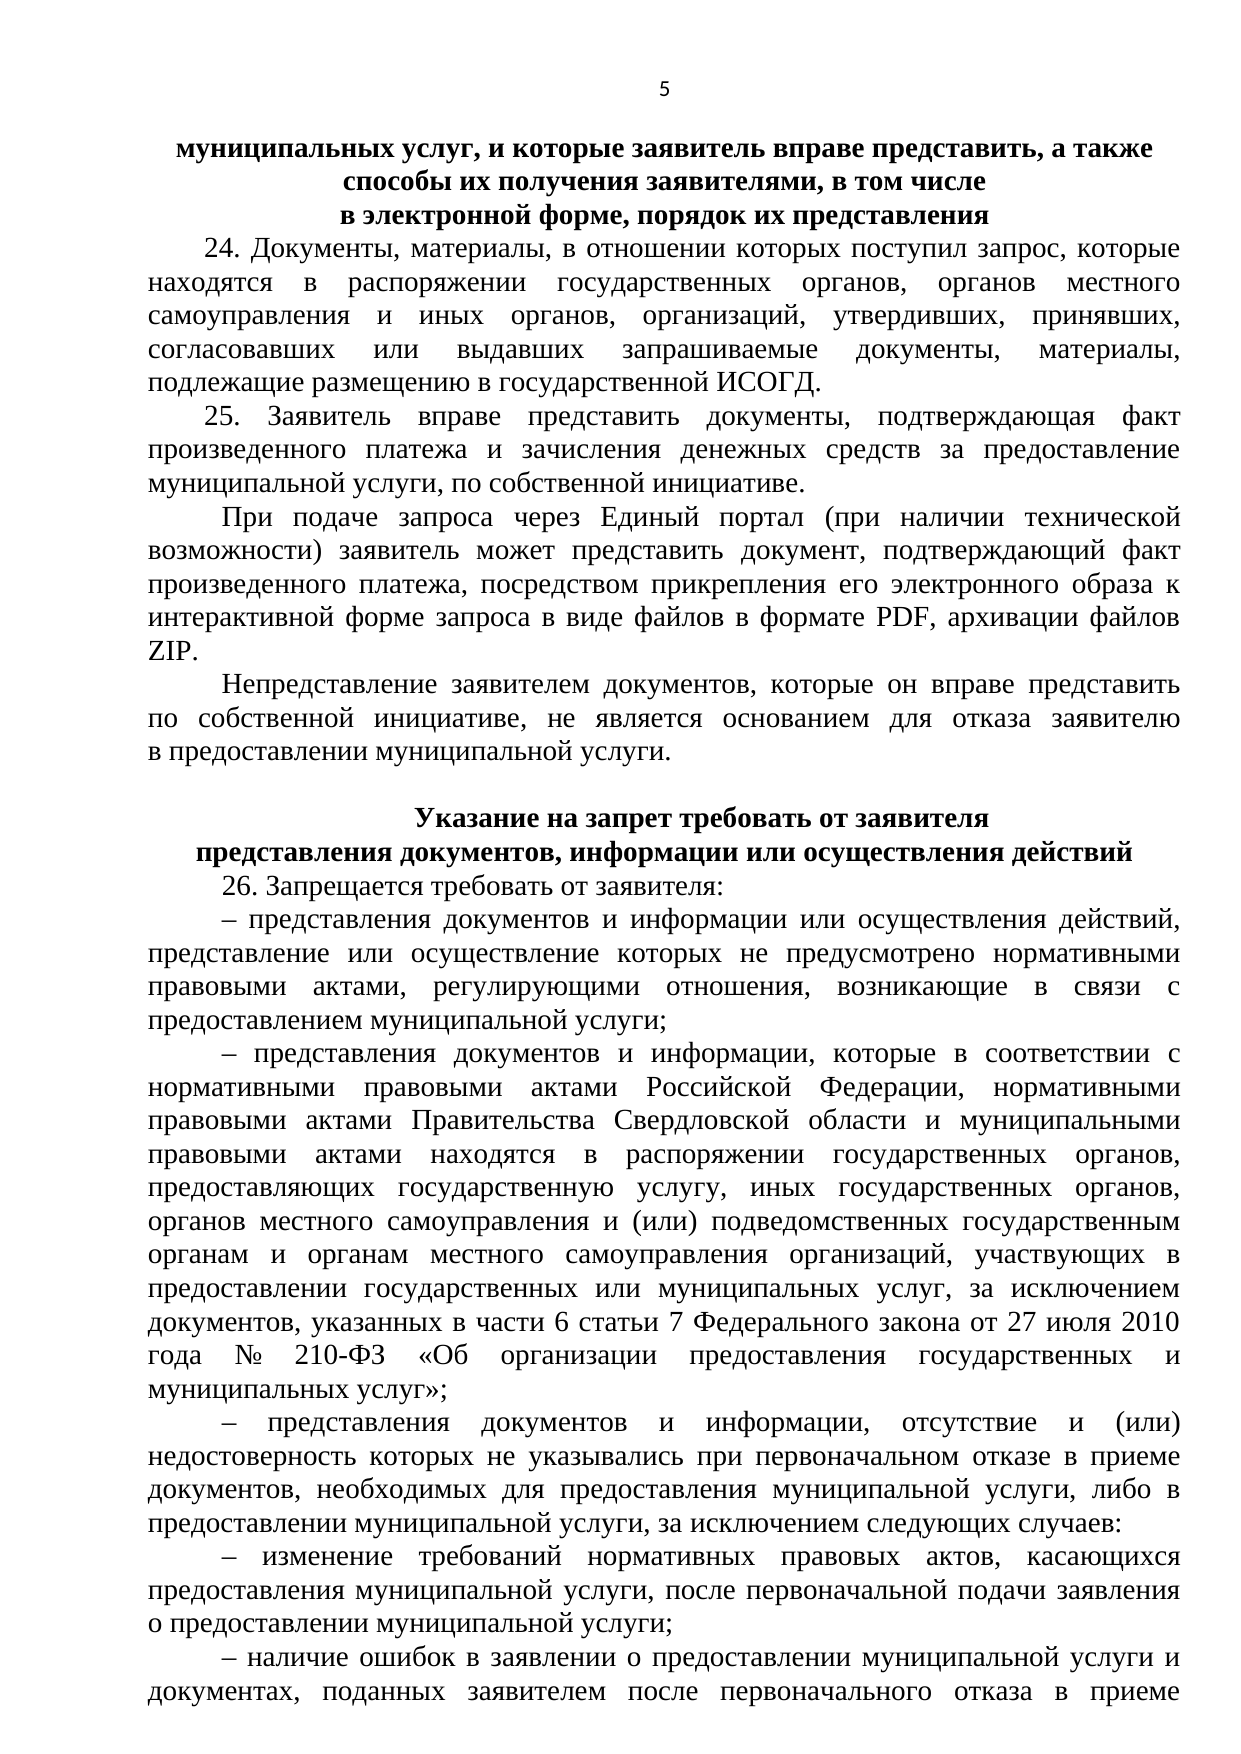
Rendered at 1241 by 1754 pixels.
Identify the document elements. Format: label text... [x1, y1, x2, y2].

text 25. Заявитель вправе представить документы, подтверждающая факт произведенного платежа и зачисления денежных средств за предоставление муниципальной услуги, по собственной инициативе. [148, 398, 1181, 499]
text – представления документов и информации, отсутствие и (или) недостоверность которых не указывались при первоначальном отказе в приеме документов, необходимых для предоставления муниципальной услуги, либо в предоставлении муниципальной услуги, за исключением следующих случаев: [148, 1404, 1181, 1538]
text – представления документов и информации или осуществления действий, представление или осуществление которых не предусмотрено нормативными правовыми актами, регулирующими отношения, возникающие в связи с предоставлением муниципальной услуги; [148, 901, 1181, 1035]
text При подаче запроса через Единый портал (при наличии технической возможности) заявитель может представить документ, подтверждающий факт произведенного платежа, посредством прикрепления его электронного образа к интерактивной форме запроса в виде файлов в формате PDF, архивации файлов ZIP. [148, 499, 1181, 666]
text – представления документов и информации, которые в соответствии с нормативными правовыми актами Российской Федерации, нормативными правовыми актами Правительства Свердловской области и муниципальными правовыми актами находятся в распоряжении государственных органов, предоставляющих государственную услугу, иных государственных органов, органов местного самоуправления и (или) подведомственных государственным органам и органам местного самоуправления организаций, участвующих в предоставлении государственных или муниципальных услуг, за исключением документов, указанных в части 6 статьи 7 Федерального закона от 27 июля 2010 года № 210-ФЗ «Об организации предоставления государственных и муниципальных услуг»; [148, 1035, 1181, 1404]
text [148, 1639, 1181, 1706]
text 24. Документы, материалы, в отношении которых поступил запрос, которые находятся в распоряжении государственных органов, органов местного самоуправления и иных органов, организаций, утвердивших, принявших, согласовавших или выдавших запрашиваемые документы, материалы, подлежащие размещению в государственной ИСОГД. [148, 230, 1181, 398]
text 26. Запрещается требовать от заявителя: [148, 868, 1181, 901]
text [148, 130, 1181, 230]
text представления документов, информации или осуществления действий [148, 834, 1181, 868]
text – изменение требований нормативных правовых актов, касающихся предоставления муниципальной услуги, после первоначальной подачи заявления о предоставлении муниципальной услуги; [148, 1538, 1181, 1639]
text Непредставление заявителем документов, которые он вправе представить по собственной инициативе, не является основанием для отказа заявителю в предоставлении муниципальной услуги. [148, 666, 1181, 767]
text Указание на запрет требовать от заявителя [148, 801, 1240, 834]
